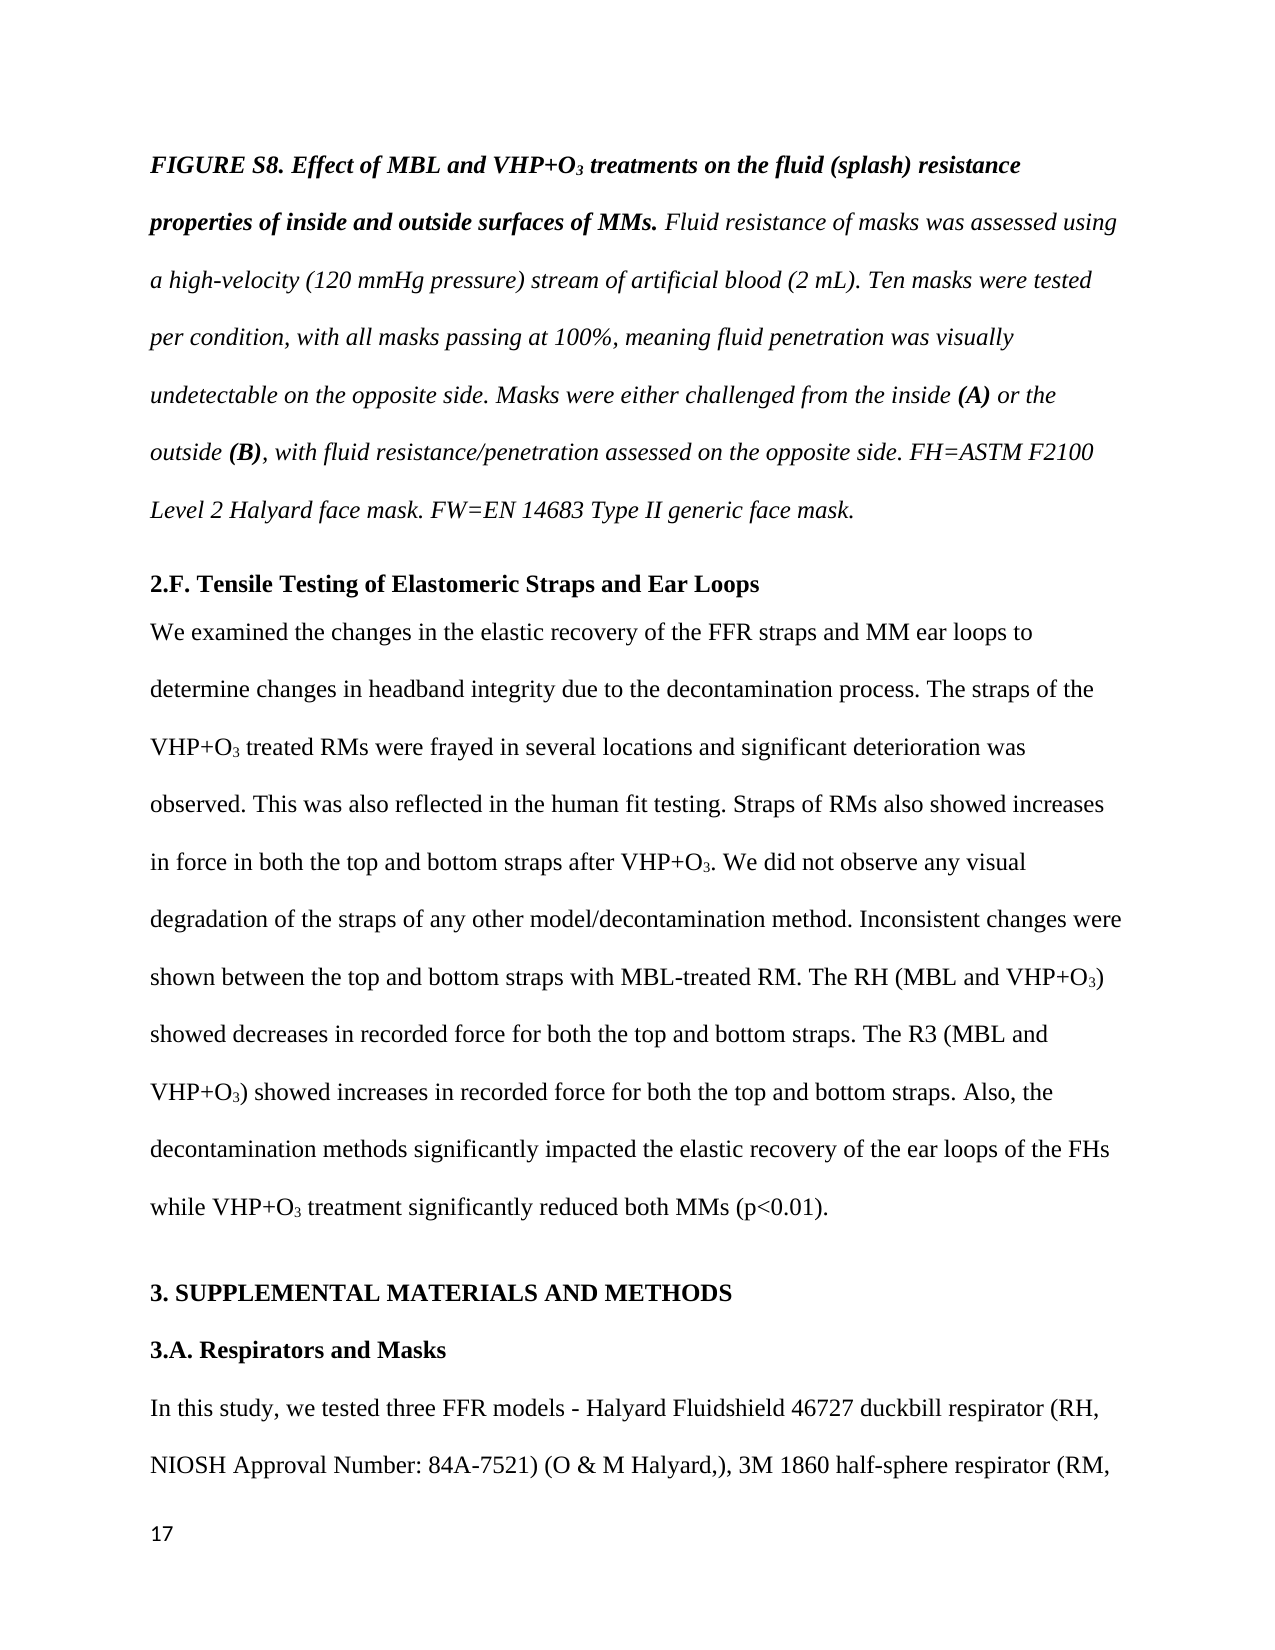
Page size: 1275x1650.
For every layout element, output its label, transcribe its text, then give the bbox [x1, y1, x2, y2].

text 3.A. Respirators and Masks [150, 1336, 1125, 1364]
text We examined the changes in the elastic recovery of the FFR straps and MM ear loops to determine changes in headband integrity due to the decontamination process. The straps of the VHP+O3 treated RMs were frayed in several locations and significant deterioration was observed. This was also reflected in the human fit testing. Straps of RMs also showed increases in force in both the top and bottom straps after VHP+O3. We did not observe any visual degradation of the straps of any other model/decontamination method. Inconsistent changes were shown between the top and bottom straps with MBL-treated RM. The RH (MBL and VHP+O3) showed decreases in recorded force for both the top and bottom straps. The R3 (MBL and VHP+O3) showed increases in recorded force for both the top and bottom straps. Also, the decontamination methods significantly impacted the elastic recovery of the ear loops of the FHs while VHP+O3 treatment significantly reduced both MMs (p<0.01). [150, 617, 1125, 1221]
text 3. SUPPLEMENTAL MATERIALS AND METHODS [150, 1278, 1125, 1307]
text FIGURE S8. Effect of MBL and VHP+O3 treatments on the fluid (splash) resistance properties of inside and outside surfaces of MMs. Fluid resistance of masks was assessed using a high-velocity (120 mmHg pressure) stream of artificial blood (2 mL). Ten masks were tested per condition, with all masks passing at 100%, meaning fluid penetration was visually undetectable on the opposite side. Masks were either challenged from the inside (A) or the outside (B), with fluid resistance/penetration assessed on the opposite side. FH=ASTM F2100 Level 2 Halyard face mask. FW=EN 14683 Type II generic face mask. [150, 150, 1125, 524]
text 2.F. Tensile Testing of Elastomeric Straps and Ear Loops [150, 569, 1125, 598]
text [150, 1393, 1125, 1479]
